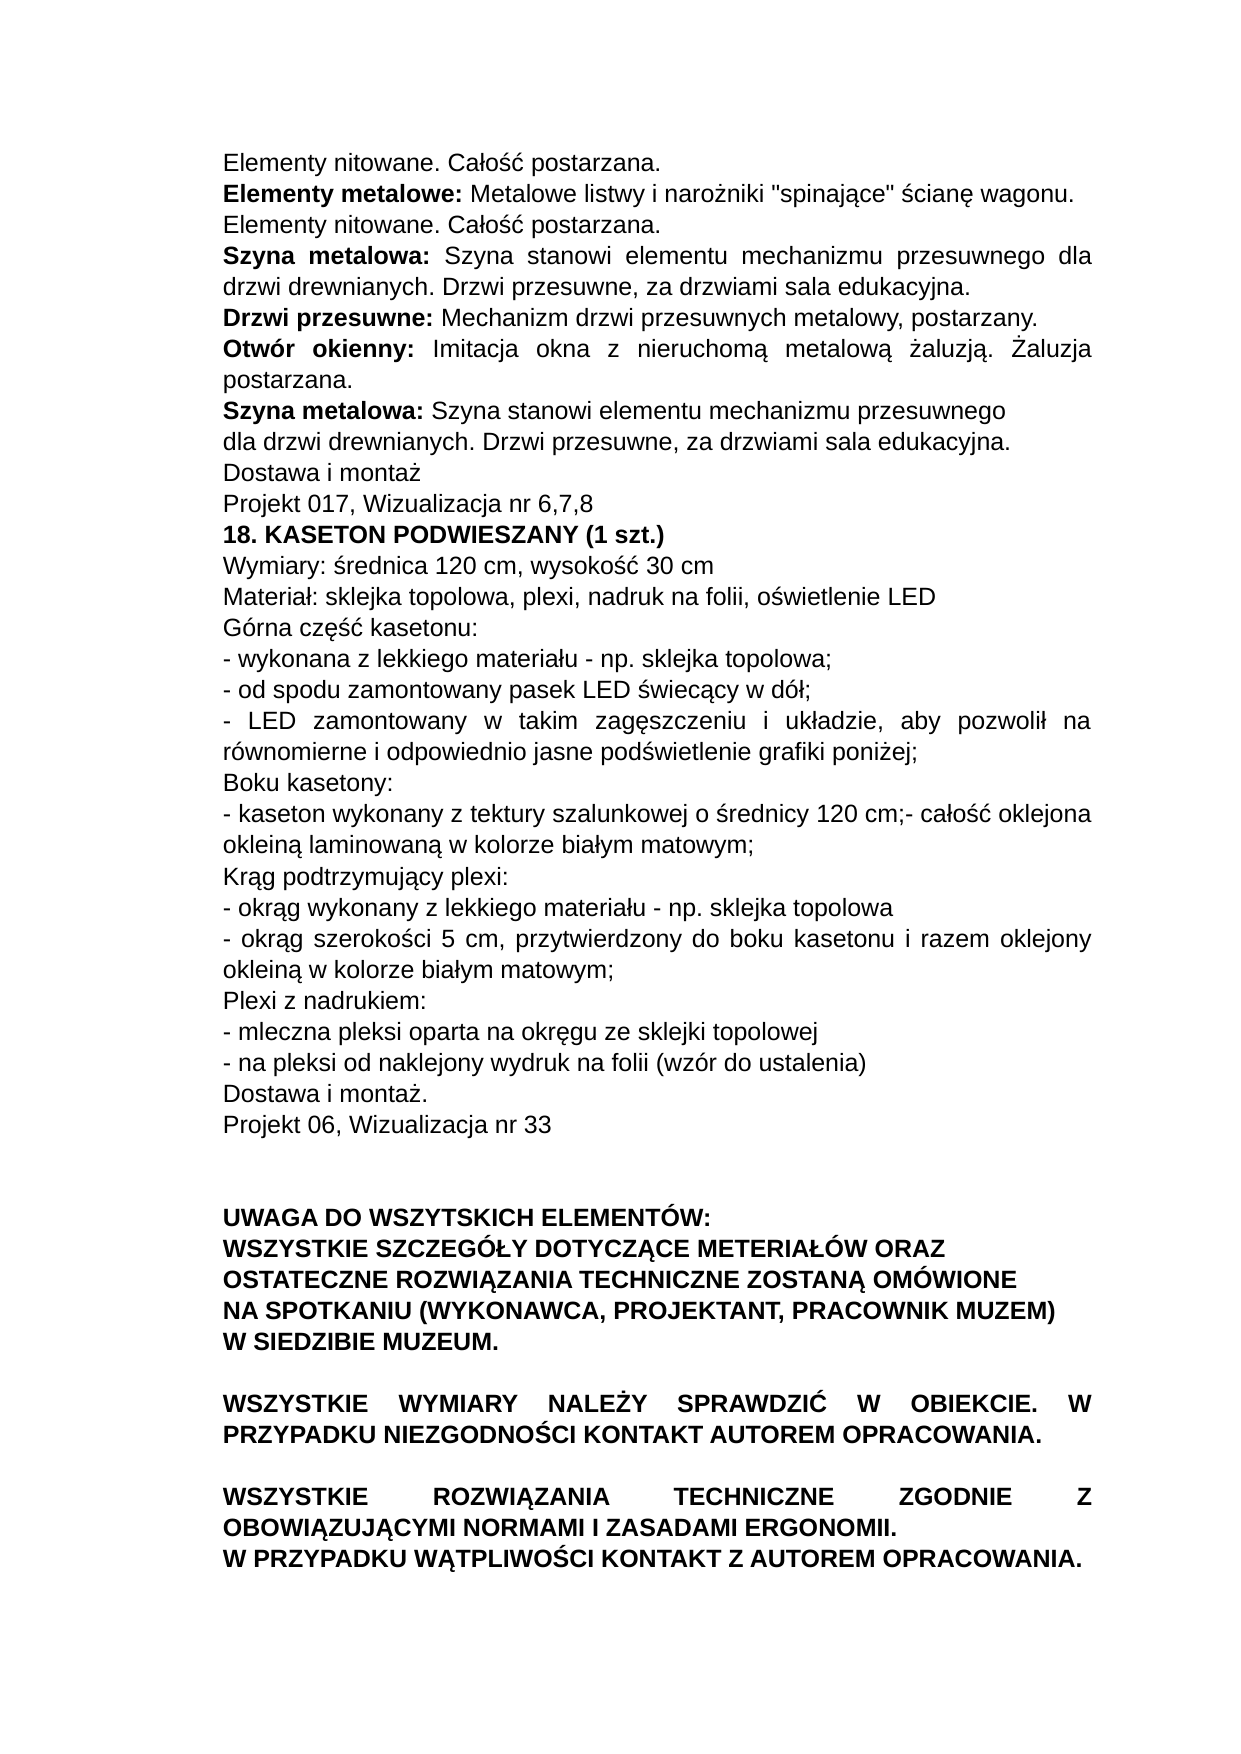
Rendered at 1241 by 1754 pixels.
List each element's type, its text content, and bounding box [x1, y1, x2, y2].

list - od spodu zamontowany pasek LED świecący w dół; [223, 675, 1093, 704]
list Materiał: sklejka topolowa, plexi, nadruk na folii, oświetlenie LED [223, 582, 1093, 611]
list Szyna metalowa: Szyna stanowi elementu mechanizmu przesuwnego [223, 396, 1093, 425]
list Krąg podtrzymujący plexi: [223, 862, 1093, 890]
list Elementy nitowane. Całość postarzana. [223, 148, 1093, 176]
list - okrąg wykonany z lekkiego materiału - np. sklejka topolowa [223, 893, 1093, 921]
list Górna część kasetonu: [223, 613, 1093, 642]
list Drzwi przesuwne: Mechanizm drzwi przesuwnych metalowy, postarzany. [223, 303, 1093, 332]
list WSZYSTKIE SZCZEGÓŁY DOTYCZĄCE METERIAŁÓW ORAZ [223, 1234, 1093, 1263]
list dla drzwi drewnianych. Drzwi przesuwne, za drzwiami sala edukacyjna. [223, 427, 1093, 456]
list Elementy nitowane. Całość postarzana. [223, 210, 1093, 238]
list - LED zamontowany w takim zagęszczeniu i układzie, aby pozwolił na równomierne i odpowiednio jasne podświetlenie grafiki poniżej; [223, 706, 1093, 766]
list Projekt 017, Wizualizacja nr 6,7,8 [223, 489, 1093, 518]
list - kaseton wykonany z tektury szalunkowej o średnicy 120 cm;- całość oklejona okleiną laminowaną w kolorze białym matowym; [223, 799, 1093, 859]
list - wykonana z lekkiego materiału - np. sklejka topolowa; [223, 644, 1093, 673]
list Boku kasetony: [223, 768, 1093, 797]
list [223, 179, 1093, 207]
list - na pleksi od naklejony wydruk na folii (wzór do ustalenia) [223, 1048, 1093, 1077]
list UWAGA DO WSZYTSKICH ELEMENTÓW: [223, 1203, 1093, 1232]
list Otwór okienny: Imitacja okna z nieruchomą metalową żaluzją. Żaluzja postarzana. [223, 334, 1093, 394]
list OSTATECZNE ROZWIĄZANIA TECHNICZNE ZOSTANĄ OMÓWIONE [223, 1265, 1093, 1294]
list Wymiary: średnica 120 cm, wysokość 30 cm [223, 551, 1093, 580]
list - okrąg szerokości 5 cm, przytwierdzony do boku kasetonu i razem oklejony okleiną w kolorze białym matowym; [223, 924, 1093, 983]
list W SIEDZIBIE MUZEUM. [223, 1327, 1093, 1356]
list NA SPOTKANIU (WYKONAWCA, PROJEKTANT, PRACOWNIK MUZEM) [223, 1296, 1093, 1325]
list - mleczna pleksi oparta na okręgu ze sklejki topolowej [223, 1017, 1093, 1046]
list WSZYSTKIE WYMIARY NALEŻY SPRAWDZIĆ W OBIEKCIE. W PRZYPADKU NIEZGODNOŚCI KONTAKT AUTOREM OPRACOWANIA. [223, 1389, 1093, 1449]
list Projekt 06, Wizualizacja nr 33 [223, 1110, 1093, 1139]
list 18. KASETON PODWIESZANY (1 szt.) [223, 520, 1093, 549]
list Dostawa i montaż. [223, 1079, 1093, 1108]
list WSZYSTKIE ROZWIĄZANIA TECHNICZNE ZGODNIE Z OBOWIĄZUJĄCYMI NORMAMI I ZASADAMI ERGONOMII. [223, 1482, 1093, 1542]
list Szyna metalowa: Szyna stanowi elementu mechanizmu przesuwnego dla drzwi drewnianych. Drzwi przesuwne, za drzwiami sala edukacyjna. [223, 241, 1093, 301]
list Plexi z nadrukiem: [223, 986, 1093, 1014]
list W PRZYPADKU WĄTPLIWOŚCI KONTAKT Z AUTOREM OPRACOWANIA. [223, 1544, 1093, 1573]
list Dostawa i montaż [223, 458, 1093, 487]
